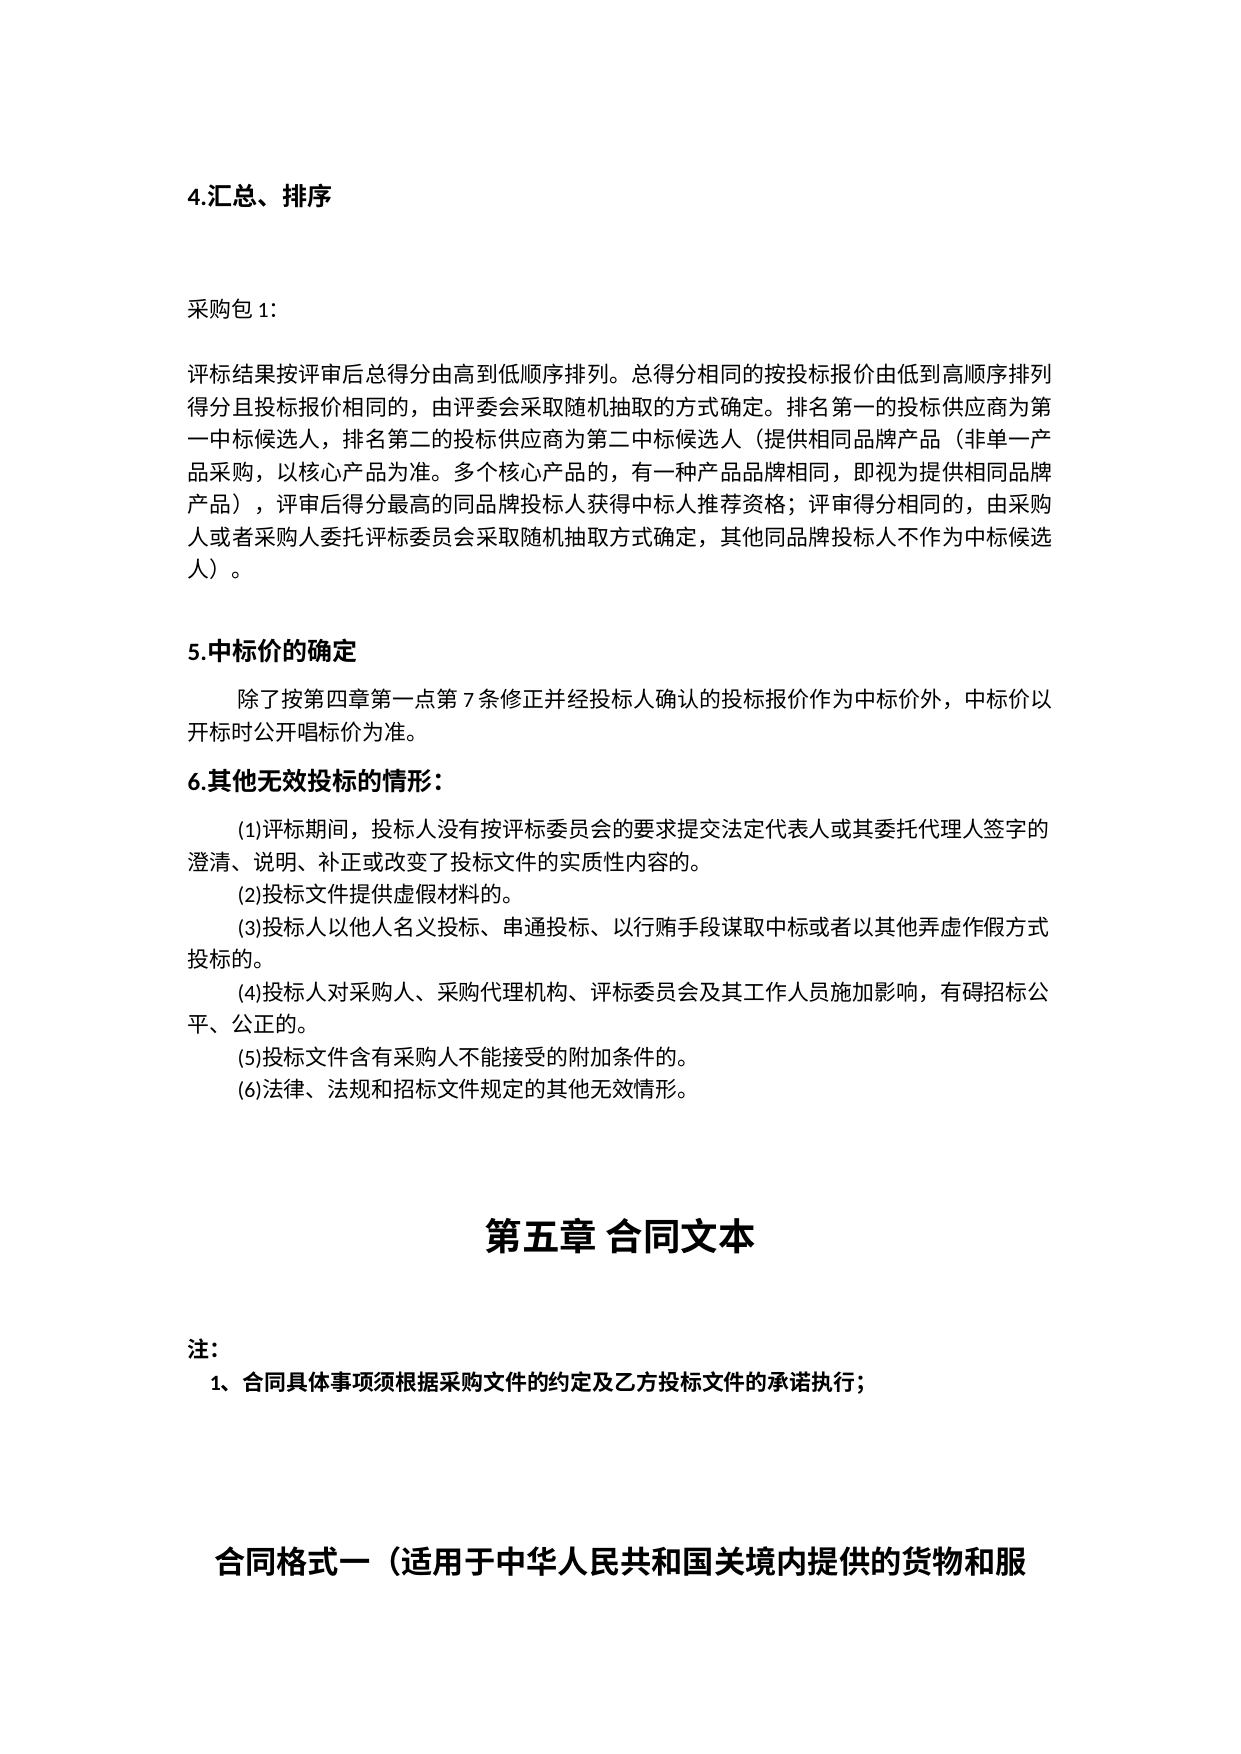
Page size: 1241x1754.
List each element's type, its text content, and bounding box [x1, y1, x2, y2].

text (4)投标人对采购人、采购代理机构、评标委员会及其工作人员施加影响，有碍招标公平、公正的。 [187, 974, 1053, 1039]
text (3)投标人以他人名义投标、串通投标、以行贿手段谋取中标或者以其他弄虚作假方式投标的。 [187, 909, 1053, 974]
text (1)评标期间，投标人没有按评标委员会的要求提交法定代表人或其委托代理人签字的澄清、说明、补正或改变了投标文件的实质性内容的。 [187, 812, 1053, 877]
text (5)投标文件含有采购人不能接受的附加条件的。 [187, 1039, 1053, 1072]
text (2)投标文件提供虚假材料的。 [187, 877, 1053, 909]
text 采购包1： [187, 292, 1053, 324]
text 6.其他无效投标的情形： [187, 747, 1053, 812]
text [187, 1527, 1053, 1592]
text 第五章 合同文本 [187, 1202, 1053, 1267]
text 4.汇总、排序 [187, 162, 1053, 227]
text 除了按第四章第一点第7条修正并经投标人确认的投标报价作为中标价外，中标价以开标时公开唱标价为准。 [187, 682, 1053, 747]
text 5.中标价的确定 [187, 617, 1053, 682]
text 1、合同具体事项须根据采购文件的约定及乙方投标文件的承诺执行； [187, 1364, 1053, 1397]
text (6)法律、法规和招标文件规定的其他无效情形。 [187, 1072, 1053, 1104]
text 注： [187, 1332, 1053, 1364]
text 评标结果按评审后总得分由高到低顺序排列。总得分相同的按投标报价由低到高顺序排列。得分且投标报价相同的，由评委会采取随机抽取的方式确定。排名第一的投标供应商为第一中标候选人，排名第二的投标供应商为第二中标候选人（提供相同品牌产品（非单一产品采购，以核心产品为准。多个核心产品的，有一种产品品牌相同，即视为提供相同品牌产品），评审后得分最高的同品牌投标人获得中标人推荐资格；评审得分相同的，由采购人或者采购人委托评标委员会采取随机抽取方式确定，其他同品牌投标人不作为中标候选人）。 [187, 357, 1053, 584]
